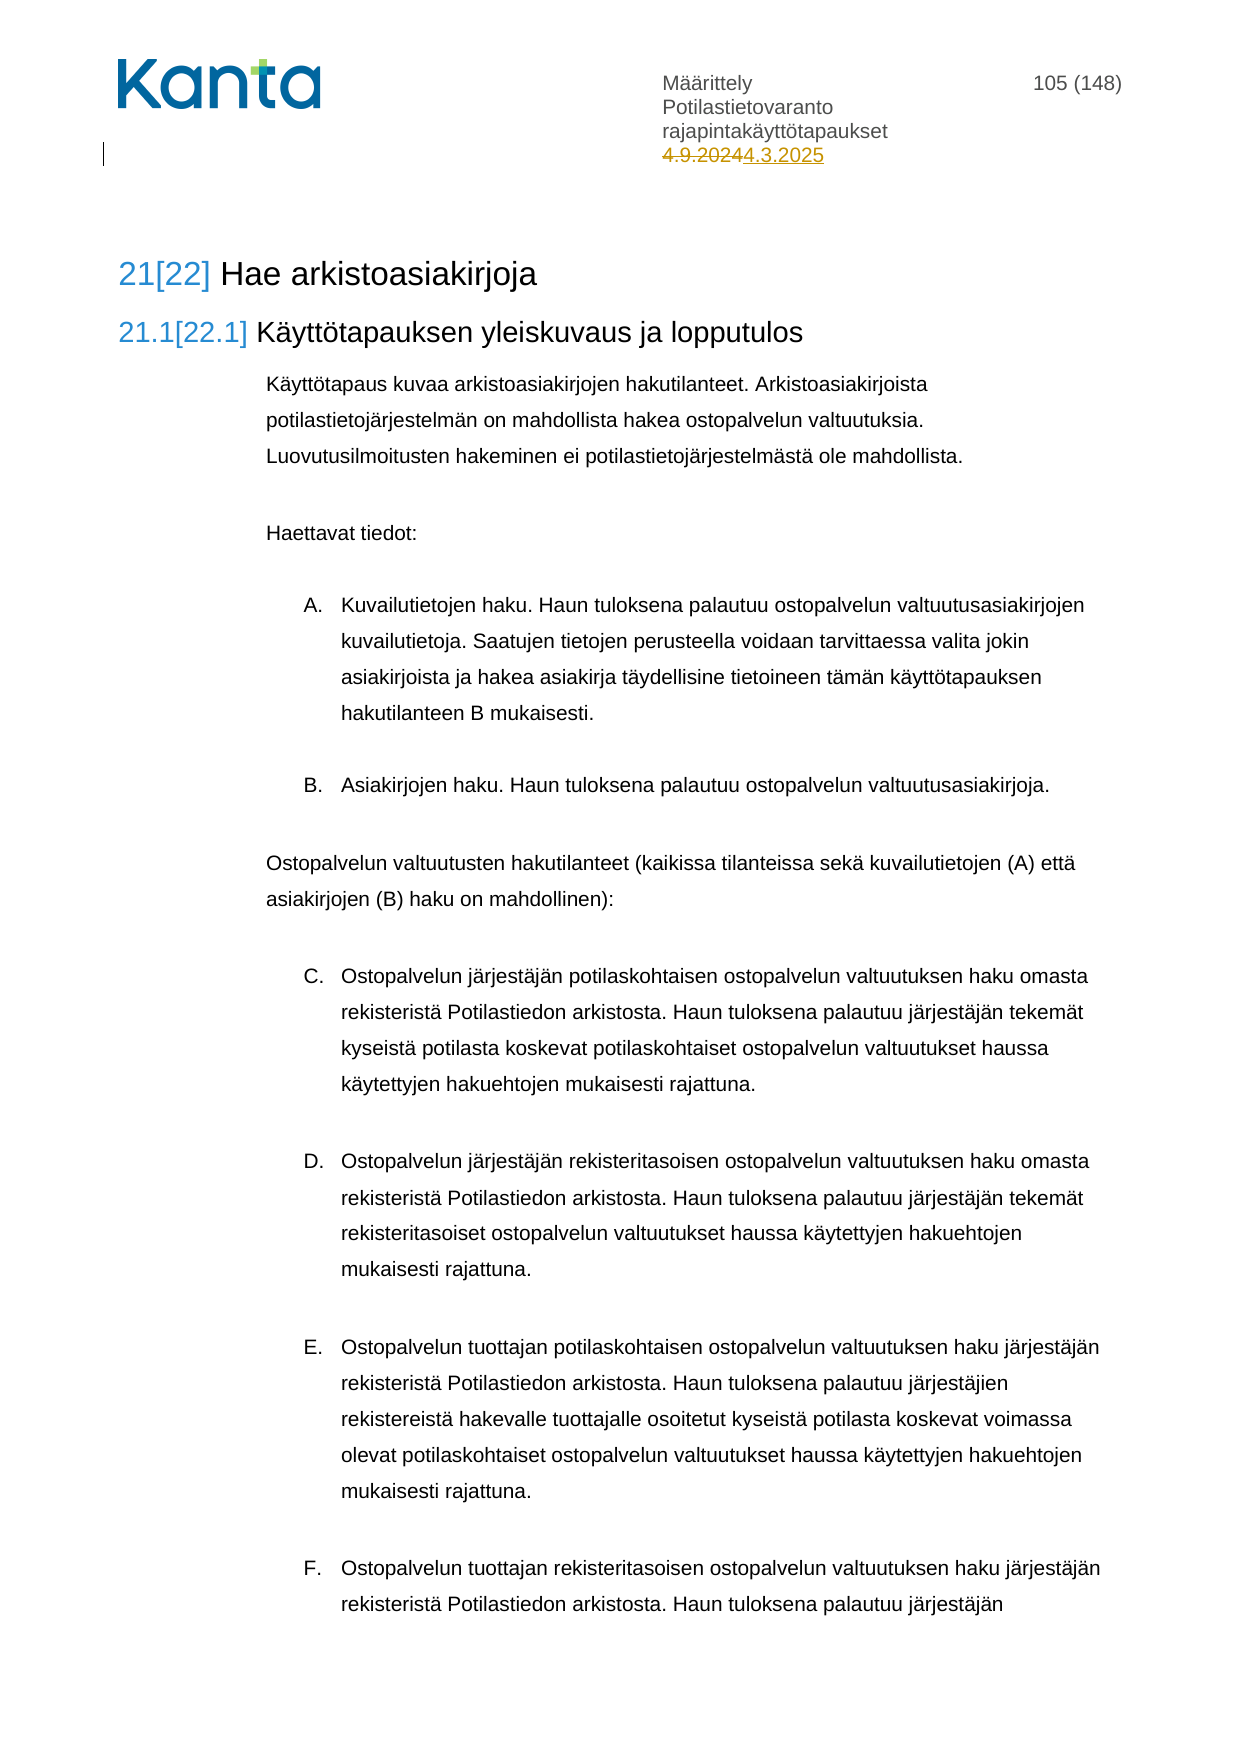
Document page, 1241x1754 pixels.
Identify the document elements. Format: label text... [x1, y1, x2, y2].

text Haettavat tiedot: [266, 521, 1107, 545]
text Ostopalvelun valtuutusten hakutilanteet (kaikissa tilanteissa sekä kuvailutietojen (A) että asiakirjojen (B) haku on mahdollinen): [266, 850, 1107, 910]
list Kuvailutietojen haku. Haun tuloksena palautuu ostopalvelun valtuutusasiakirjojen kuvailutietoja. Saatujen tietojen perusteella voidaan tarvittaessa valita jokin asiakirjoista ja hakea asiakirja täydellisine tietoineen tämän käyttötapauksen hakutilanteen B mukaisesti. [303, 593, 1107, 725]
text Käyttötapaus kuvaa arkistoasiakirjojen hakutilanteet. Arkistoasiakirjoista potilastietojärjestelmän on mahdollista hakea ostopalvelun valtuutuksia. Luovutusilmoitusten hakeminen ei potilastietojärjestelmästä ole mahdollista. [266, 372, 1107, 468]
subtitle Käyttötapauksen yleiskuvaus ja lopputulos [118, 315, 1107, 349]
subtitle Hae arkistoasiakirjoja [118, 254, 1107, 292]
picture [118, 59, 321, 109]
list Asiakirjojen haku. Haun tuloksena palautuu ostopalvelun valtuutusasiakirjoja. [303, 773, 1107, 797]
list Ostopalvelun tuottajan potilaskohtaisen ostopalvelun valtuutuksen haku järjestäjän rekisteristä Potilastiedon arkistosta. Haun tuloksena palautuu järjestäjien rekistereistä hakevalle tuottajalle osoitetut kyseistä potilasta koskevat voimassa olevat potilaskohtaiset ostopalvelun valtuutukset haussa käytettyjen hakuehtojen mukaisesti rajattuna. [303, 1335, 1107, 1502]
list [303, 1556, 1107, 1616]
list Ostopalvelun järjestäjän rekisteritasoisen ostopalvelun valtuutuksen haku omasta rekisteristä Potilastiedon arkistosta. Haun tuloksena palautuu järjestäjän tekemät rekisteritasoiset ostopalvelun valtuutukset haussa käytettyjen hakuehtojen mukaisesti rajattuna. [303, 1149, 1107, 1281]
list Ostopalvelun järjestäjän potilaskohtaisen ostopalvelun valtuutuksen haku omasta rekisteristä Potilastiedon arkistosta. Haun tuloksena palautuu järjestäjän tekemät kyseistä potilasta koskevat potilaskohtaiset ostopalvelun valtuutukset haussa käytettyjen hakuehtojen mukaisesti rajattuna. [303, 964, 1107, 1096]
